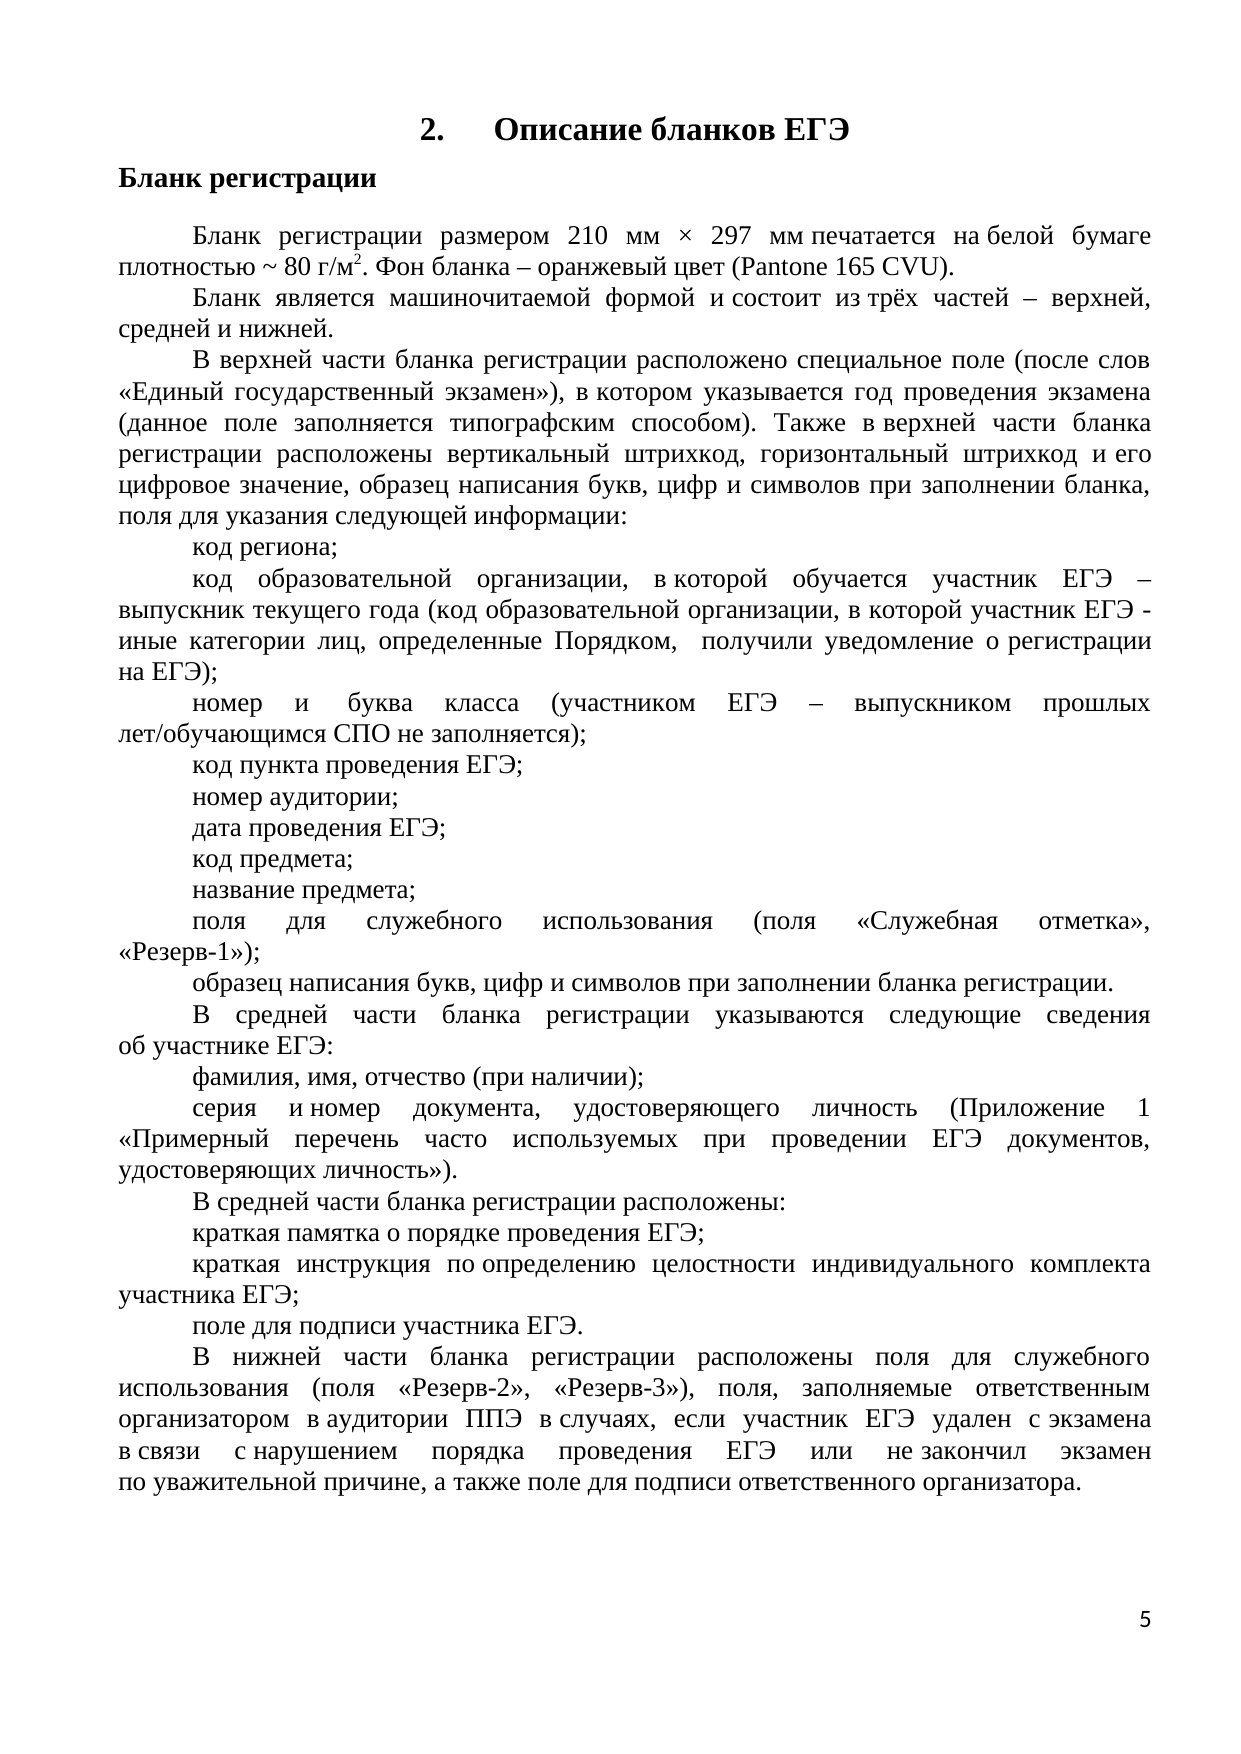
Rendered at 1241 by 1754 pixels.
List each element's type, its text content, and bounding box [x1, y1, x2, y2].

text фамилия, имя, отчество (при наличии); [118, 1060, 1152, 1091]
text серия и номер документа, удостоверяющего личность (Приложение 1 «Примерный перечень часто используемых при проведении ЕГЭ документов, удостоверяющих личность»). [118, 1091, 1152, 1184]
text номер аудитории; [118, 780, 1152, 811]
text название предмета; [118, 873, 1152, 904]
text краткая памятка о порядке проведения ЕГЭ; [118, 1216, 1152, 1247]
text краткая инструкция по определению целостности индивидуального комплекта участника ЕГЭ; [118, 1247, 1152, 1309]
text Бланк является машиночитаемой формой и состоит из трёх частей – верхней, средней и нижней. [118, 281, 1152, 344]
text код образовательной организации, в которой обучается участник ЕГЭ – выпускник текущего года (код образовательной организации, в которой участник ЕГЭ - иные категории лиц, определенные Порядком, получили уведомление о регистрации на ЕГЭ); [118, 562, 1152, 686]
subtitle Описание бланков ЕГЭ [118, 110, 1152, 148]
subtitle Бланк регистрации [118, 161, 1152, 194]
text номер и буква класса (участником ЕГЭ – выпускником прошлых лет/обучающимся СПО не заполняется); [118, 686, 1152, 748]
text В нижней части бланка регистрации расположены поля для служебного использования (поля «Резерв-2», «Резерв-3»), поля, заполняемые ответственным организатором в аудитории ППЭ в случаях, если участник ЕГЭ удален с экзамена в связи с нарушением порядка проведения ЕГЭ или не закончил экзамен по уважительной причине, а также поле для подписи ответственного организатора. [118, 1340, 1152, 1496]
text В средней части бланка регистрации указываются следующие сведения об участнике ЕГЭ: [118, 998, 1152, 1060]
text В средней части бланка регистрации расположены: [118, 1184, 1152, 1216]
text код пункта проведения ЕГЭ; [118, 748, 1152, 780]
text поля для служебного использования (поля «Служебная отметка», «Резерв-1»); [118, 904, 1152, 967]
text поле для подписи участника ЕГЭ. [118, 1309, 1152, 1340]
text дата проведения ЕГЭ; [118, 811, 1152, 842]
text Бланк регистрации размером × 297 мм печатается на белой бумаге плотностью ~ 80 г/м2. Фон бланка – оранжевый цвет (Pantone 165 CVU). [118, 219, 1152, 281]
text код региона; [118, 531, 1152, 562]
text В верхней части бланка регистрации расположено специальное поле (после слов «Единый государственный экзамен»), в котором указывается год проведения экзамена (данное поле заполняется типографским способом). Также в верхней части бланка регистрации расположены вертикальный штрихкод, горизонтальный штрихкод и его цифровое значение, образец написания букв, цифр и символов при заполнении бланка, поля для указания следующей информации: [118, 344, 1152, 531]
text образец написания букв, цифр и символов при заполнении бланка регистрации. [118, 967, 1152, 998]
text код предмета; [118, 842, 1152, 873]
